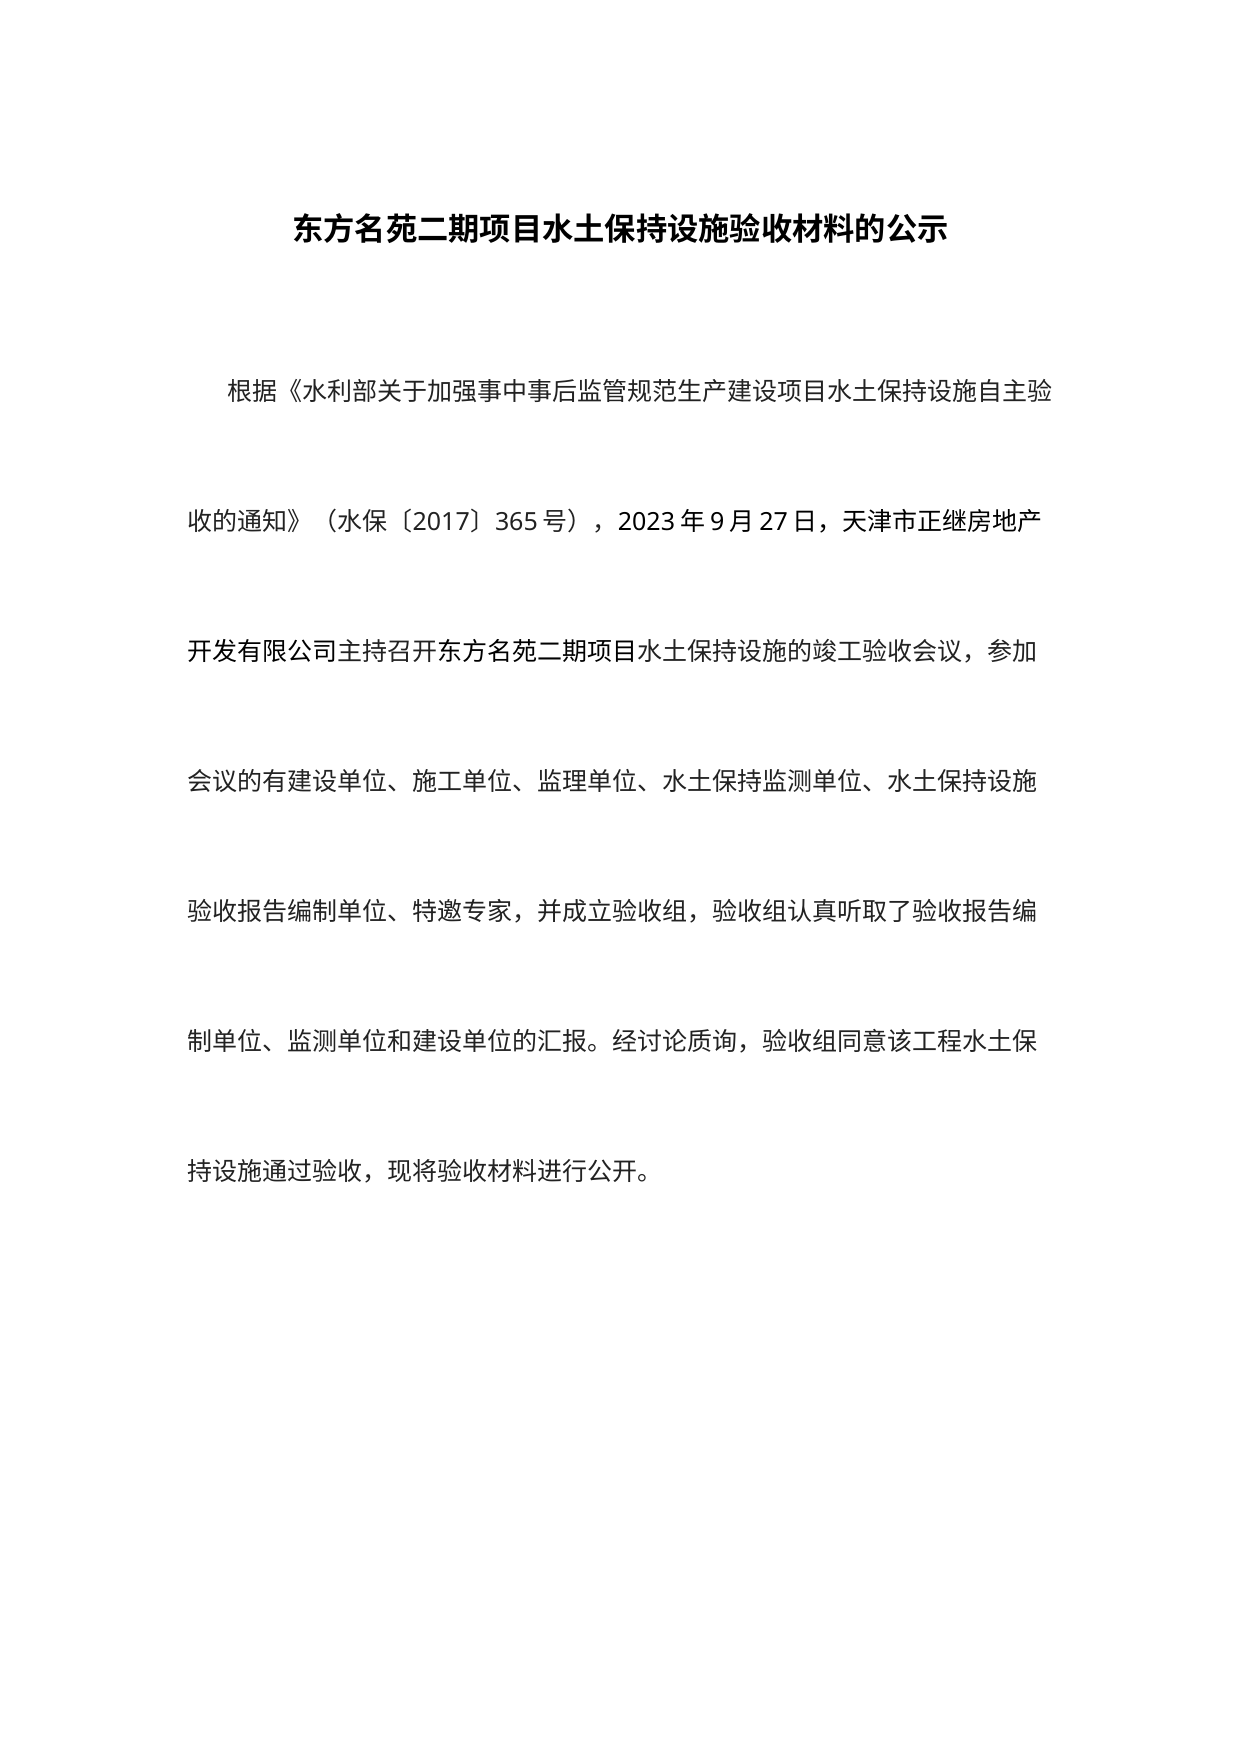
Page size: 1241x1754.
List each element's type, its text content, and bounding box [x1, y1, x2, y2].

text 东方名苑二期项目水土保持设施验收材料的公示 [187, 194, 1053, 259]
text 根据《水利部关于加强事中事后监管规范生产建设项目水土保持设施自主验收的通知》（水保〔2017〕365号），2023年9月27日，天津市正继房地产开发有限公司主持召开东方名苑二期项目水土保持设施的竣工验收会议，参加会议的有建设单位、施工单位、监理单位、水土保持监测单位、水土保持设施验收报告编制单位、特邀专家，并成立验收组，验收组认真听取了验收报告编制单位、监测单位和建设单位的汇报。经讨论质询，验收组同意该工程水土保持设施通过验收，现将验收材料进行公开。 [187, 259, 1053, 1462]
